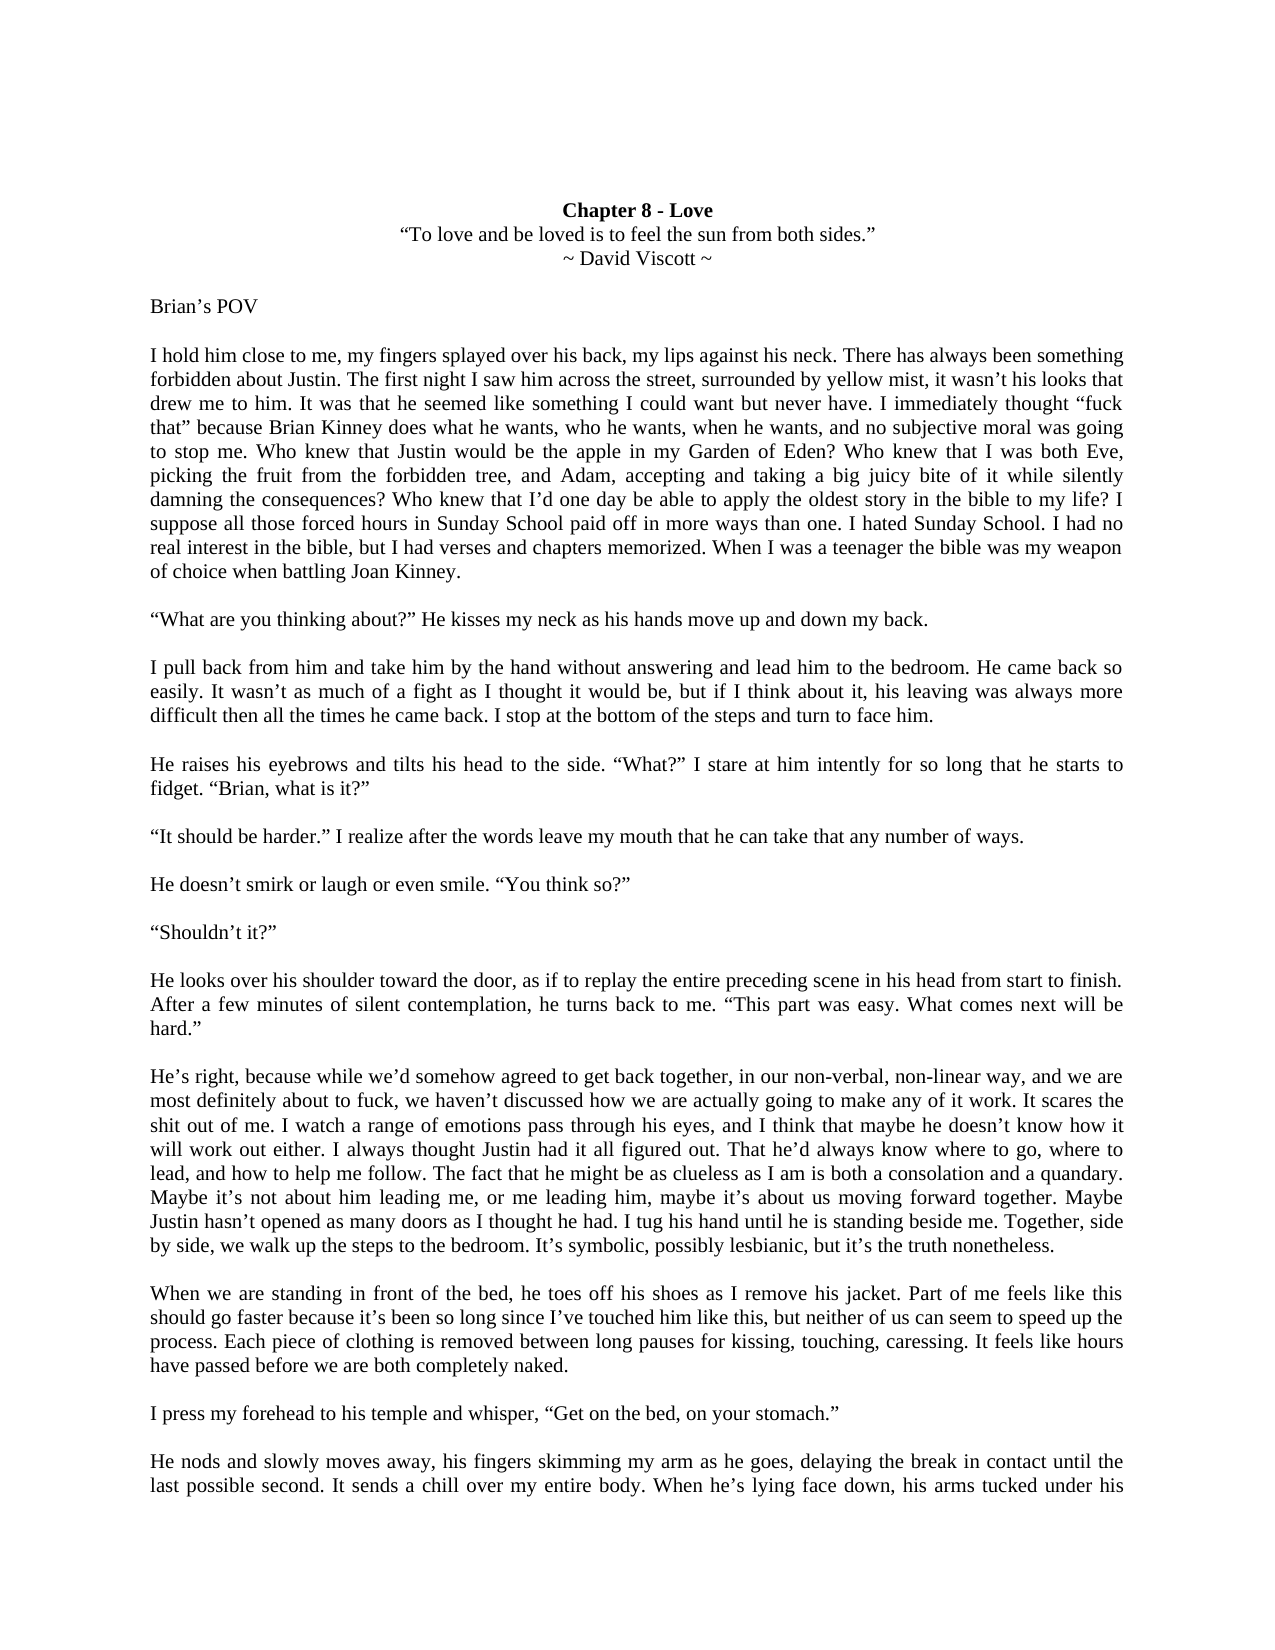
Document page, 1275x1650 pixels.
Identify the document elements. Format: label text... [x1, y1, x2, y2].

text “Shouldn’t it?” [150, 920, 1125, 944]
text When we are standing in front of the bed, he toes off his shoes as I remove his jacket. Part of me feels like this should go faster because it’s been so long since I’ve touched him like this, but neither of us can seem to speed up the process. Each piece of clothing is removed between long pauses for kissing, touching, caressing. It feels like hours have passed before we are both completely naked. [150, 1281, 1125, 1377]
text He raises his eyebrows and tilts his head to the side. “What?” I stare at him intently for so long that he starts to fidget. “Brian, what is it?” [150, 752, 1125, 800]
text “It should be harder.” I realize after the words leave my mouth that he can take that any number of ways. [150, 824, 1125, 848]
text I hold him close to me, my fingers splayed over his back, my lips against his neck. There has always been something forbidden about Justin. The first night I saw him across the street, surrounded by yellow mist, it wasn’t his looks that drew me to him. It was that he seemed like something I could want but never have. I immediately thought “fuck that” because Brian Kinney does what he wants, who he wants, when he wants, and no subjective moral was going to stop me. Who knew that Justin would be the apple in my Garden of Eden? Who knew that I was both Eve, picking the fruit from the forbidden tree, and Adam, accepting and taking a big juicy bite of it while silently damning the consequences? Who knew that I’d one day be able to apply the oldest story in the bible to my life? I suppose all those forced hours in Sunday School paid off in more ways than one. I hated Sunday School. I had no real interest in the bible, but I had verses and chapters memorized. When I was a teenager the bible was my weapon of choice when battling Joan Kinney. [150, 342, 1125, 583]
text ~ David Viscott ~ [150, 246, 1125, 270]
text I press my forehead to his temple and whisper, “Get on the bed, on your stomach.” [150, 1401, 1125, 1425]
text “What are you thinking about?” He kisses my neck as his hands move up and down my back. [150, 607, 1125, 631]
text I pull back from him and take him by the hand without answering and lead him to the bedroom. He came back so easily. It wasn’t as much of a fight as I thought it would be, but if I think about it, his leaving was always more difficult then all the times he came back. I stop at the bottom of the steps and turn to face him. [150, 655, 1125, 727]
text Chapter 8 - Love [150, 198, 1125, 222]
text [150, 1449, 1125, 1497]
text “To love and be loved is to feel the sun from both sides.” [150, 222, 1125, 246]
text He’s right, because while we’d somehow agreed to get back together, in our non-verbal, non-linear way, and we are most definitely about to fuck, we haven’t discussed how we are actually going to make any of it work. It scares the shit out of me. I watch a range of emotions pass through his eyes, and I think that maybe he doesn’t know how it will work out either. I always thought Justin had it all figured out. That he’d always know where to go, where to lead, and how to help me follow. The fact that he might be as clueless as I am is both a consolation and a quandary. Maybe it’s not about him leading me, or me leading him, maybe it’s about us moving forward together. Maybe Justin hasn’t opened as many doors as I thought he had. I tug his hand until he is standing beside me. Together, side by side, we walk up the steps to the bedroom. It’s symbolic, possibly lesbianic, but it’s the truth nonetheless. [150, 1064, 1125, 1257]
text Brian’s POV [150, 294, 1125, 318]
text He doesn’t smirk or laugh or even smile. “You think so?” [150, 872, 1125, 896]
text He looks over his shoulder toward the door, as if to replay the entire preceding scene in his head from start to finish. After a few minutes of silent contemplation, he turns back to me. “This part was easy. What comes next will be hard.” [150, 968, 1125, 1040]
